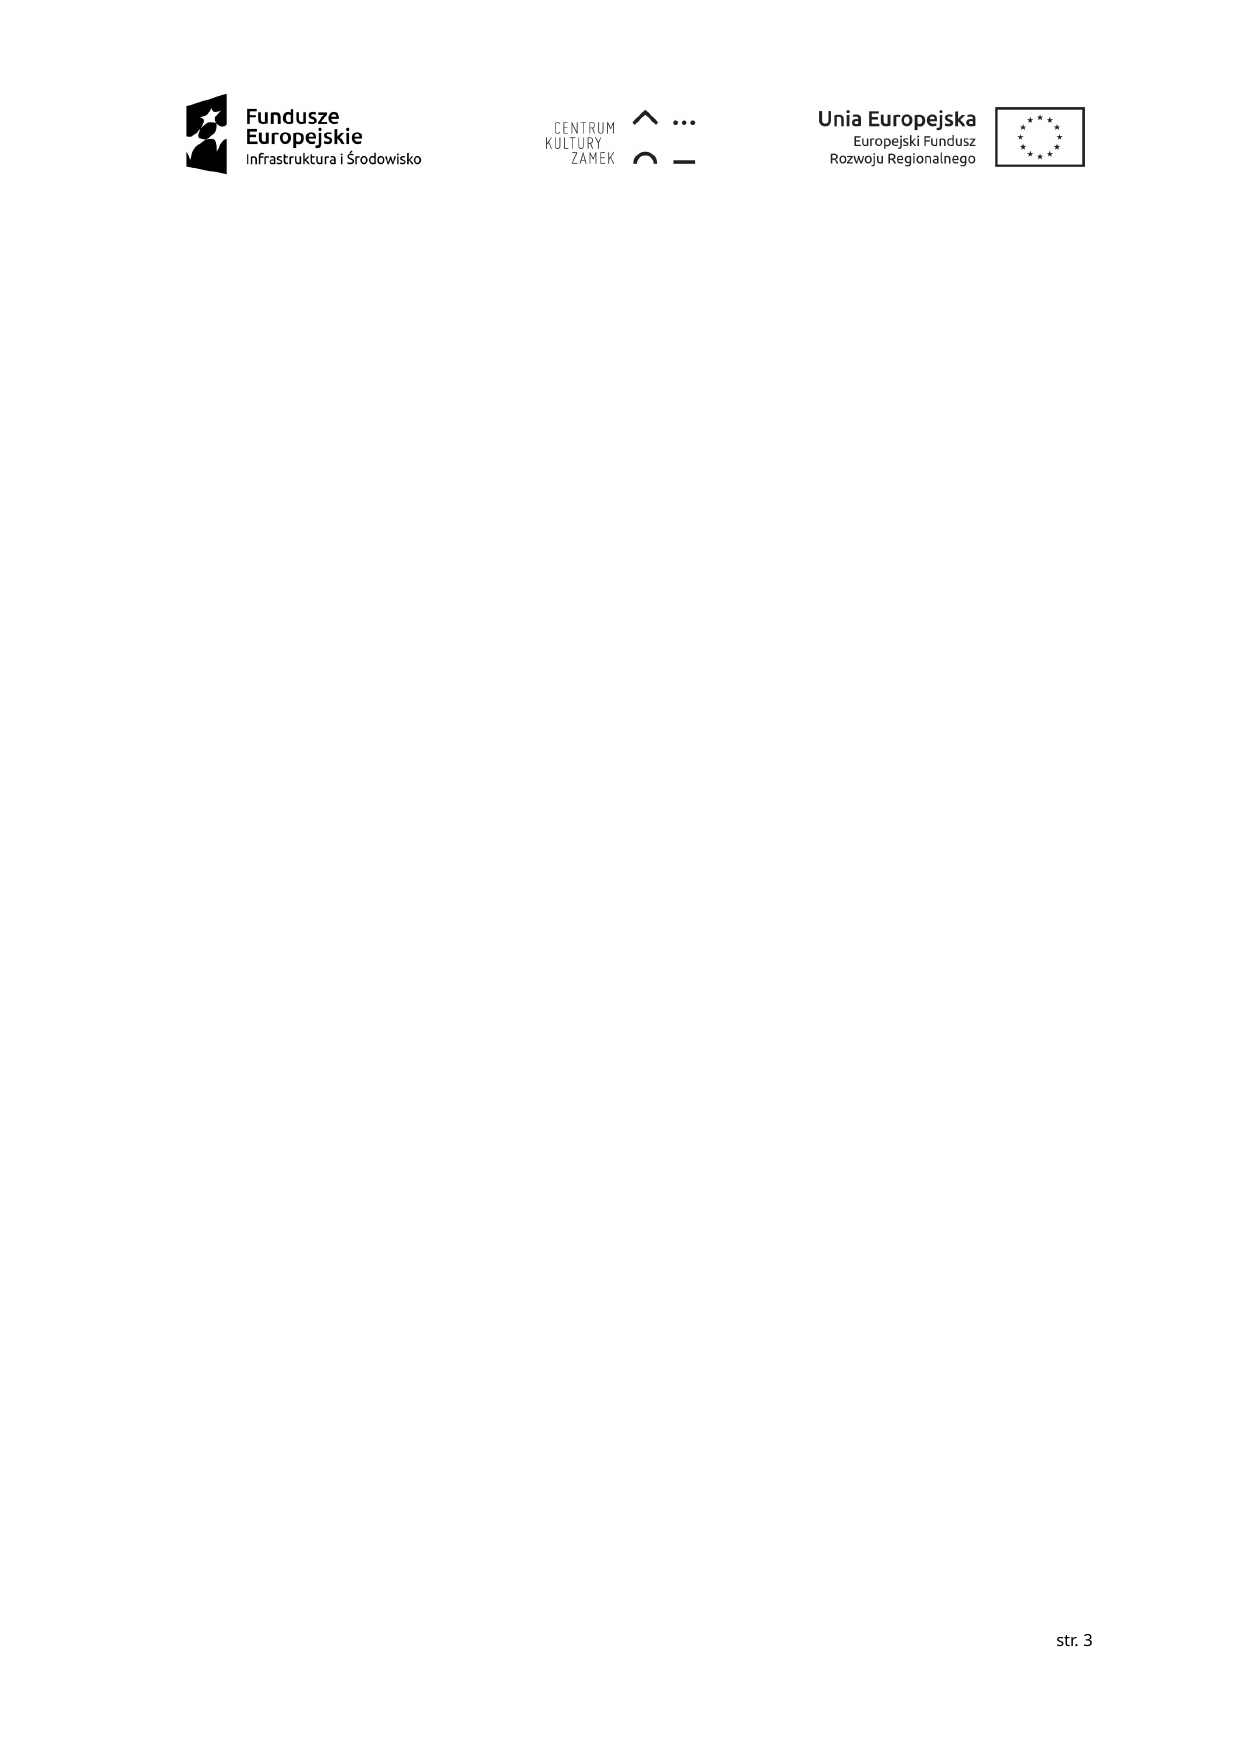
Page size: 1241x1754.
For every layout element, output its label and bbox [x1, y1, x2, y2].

picture [147, 73, 1093, 194]
